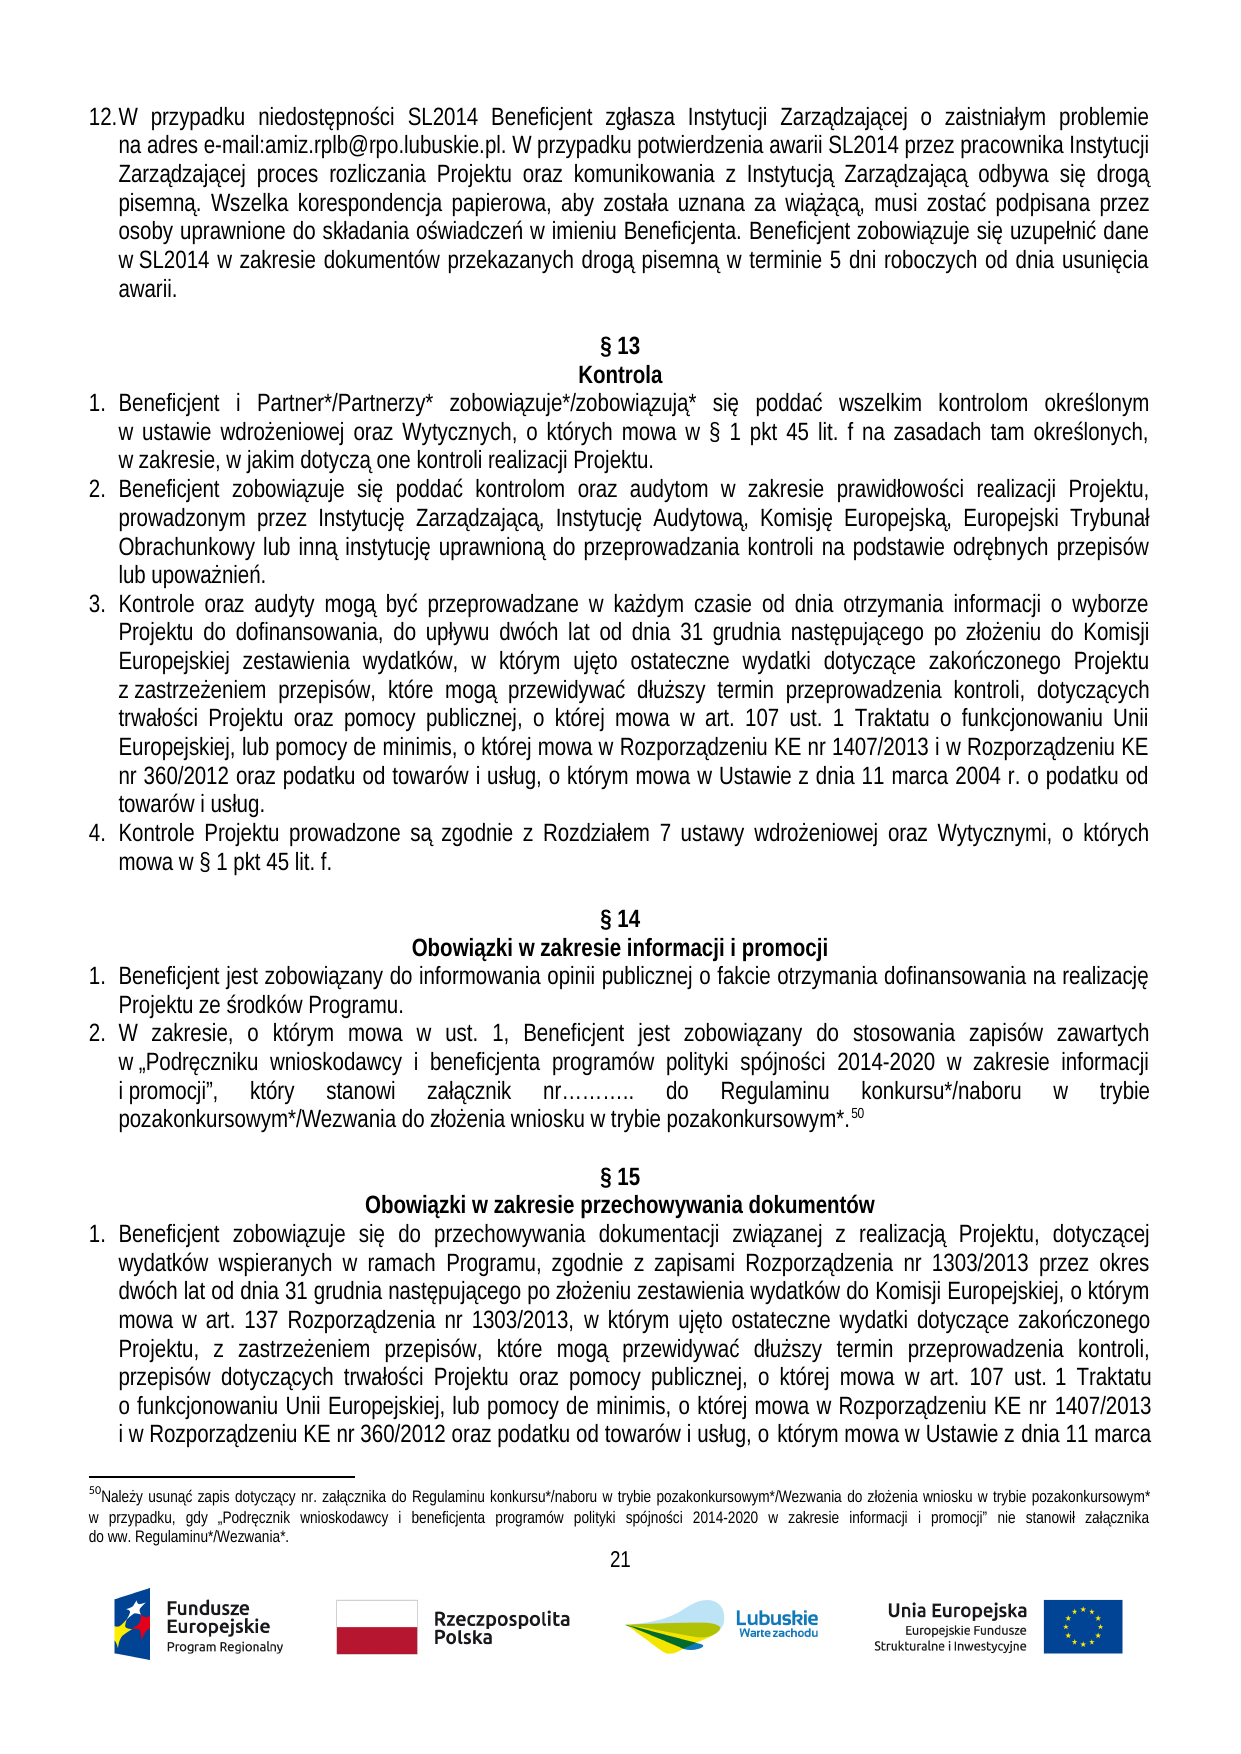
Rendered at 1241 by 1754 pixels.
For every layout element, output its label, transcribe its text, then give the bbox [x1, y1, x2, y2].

text § 15 [89, 1162, 1152, 1190]
text § 13 [89, 331, 1152, 359]
picture [88, 1572, 1152, 1681]
list W zakresie, o którym mowa w ust. 1, Beneficjent jest zobowiązany do stosowania zapisów zawartych w „Podręczniku wnioskodawcy i beneficjenta programów polityki spójności 2014-2020 w zakresie informacji i promocji”, który stanowi załącznik nr……….. do Regulaminu konkursu*/naboru w trybie pozakonkursowym*/Wezwania do złożenia wniosku w trybie pozakonkursowym*. [89, 1018, 1152, 1133]
list W przypadku niedostępności SL2014 Beneficjent zgłasza Instytucji Zarządzającej o zaistniałym problemie na adres e-mail:amiz.rplb@rpo.lubuskie.pl. W przypadku potwierdzenia awarii SL2014 przez pracownika Instytucji Zarządzającej proces rozliczania Projektu oraz komunikowania z Instytucją Zarządzającą odbywa się drogą pisemną. Wszelka korespondencja papierowa, aby została uznana za wiążącą, musi zostać podpisana przez osoby uprawnione do składania oświadczeń w imieniu Beneficjenta. Beneficjent zobowiązuje się uzupełnić dane w SL2014 w zakresie dokumentów przekazanych drogą pisemną w terminie 5 dni roboczych od dnia usunięcia awarii. [89, 102, 1152, 302]
text Obowiązki w zakresie przechowywania dokumentów [89, 1190, 1152, 1219]
list Beneficjent i Partner*/Partnerzy* zobowiązuje*/zobowiązują* się poddać wszelkim kontrolom określonym w ustawie wdrożeniowej oraz Wytycznych, o których mowa w § 1 pkt 45 lit. f na zasadach tam określonych, w zakresie, w jakim dotyczą one kontroli realizacji Projektu. [89, 388, 1152, 474]
list Kontrole Projektu prowadzone są zgodnie z Rozdziałem 7 ustawy wdrożeniowej oraz Wytycznymi, o których mowa w § 1 pkt 45 lit. f. [89, 818, 1152, 875]
list Beneficjent jest zobowiązany do informowania opinii publicznej o fakcie otrzymania dofinansowania na realizację Projektu ze środków Programu. [89, 961, 1152, 1018]
list Kontrole oraz audyty mogą być przeprowadzane w każdym czasie od dnia otrzymania informacji o wyborze Projektu do dofinansowania, do upływu dwóch lat od dnia 31 grudnia następującego po złożeniu do Komisji Europejskiej zestawienia wydatków, w którym ujęto ostateczne wydatki dotyczące zakończonego Projektu z zastrzeżeniem przepisów, które mogą przewidywać dłuższy termin przeprowadzenia kontroli, dotyczących trwałości Projektu oraz pomocy publicznej, o której mowa w art. 107 ust. 1 Traktatu o funkcjonowaniu Unii Europejskiej, lub pomocy de minimis, o której mowa w Rozporządzeniu KE nr 1407/2013 i w Rozporządzeniu KE nr 360/2012 oraz podatku od towarów i usług, o którym mowa w Ustawie z dnia 11 marca 2004 r. o podatku od towarów i usług. [89, 589, 1152, 818]
list Beneficjent zobowiązuje się poddać kontrolom oraz audytom w zakresie prawidłowości realizacji Projektu, prowadzonym przez Instytucję Zarządzającą, Instytucję Audytową, Komisję Europejską, Europejski Trybunał Obrachunkowy lub inną instytucję uprawnioną do przeprowadzania kontroli na podstawie odrębnych przepisów lub upoważnień. [89, 474, 1152, 589]
text Obowiązki w zakresie informacji i promocji [89, 932, 1152, 961]
text Kontrola [89, 359, 1152, 388]
text § 14 [89, 904, 1152, 932]
